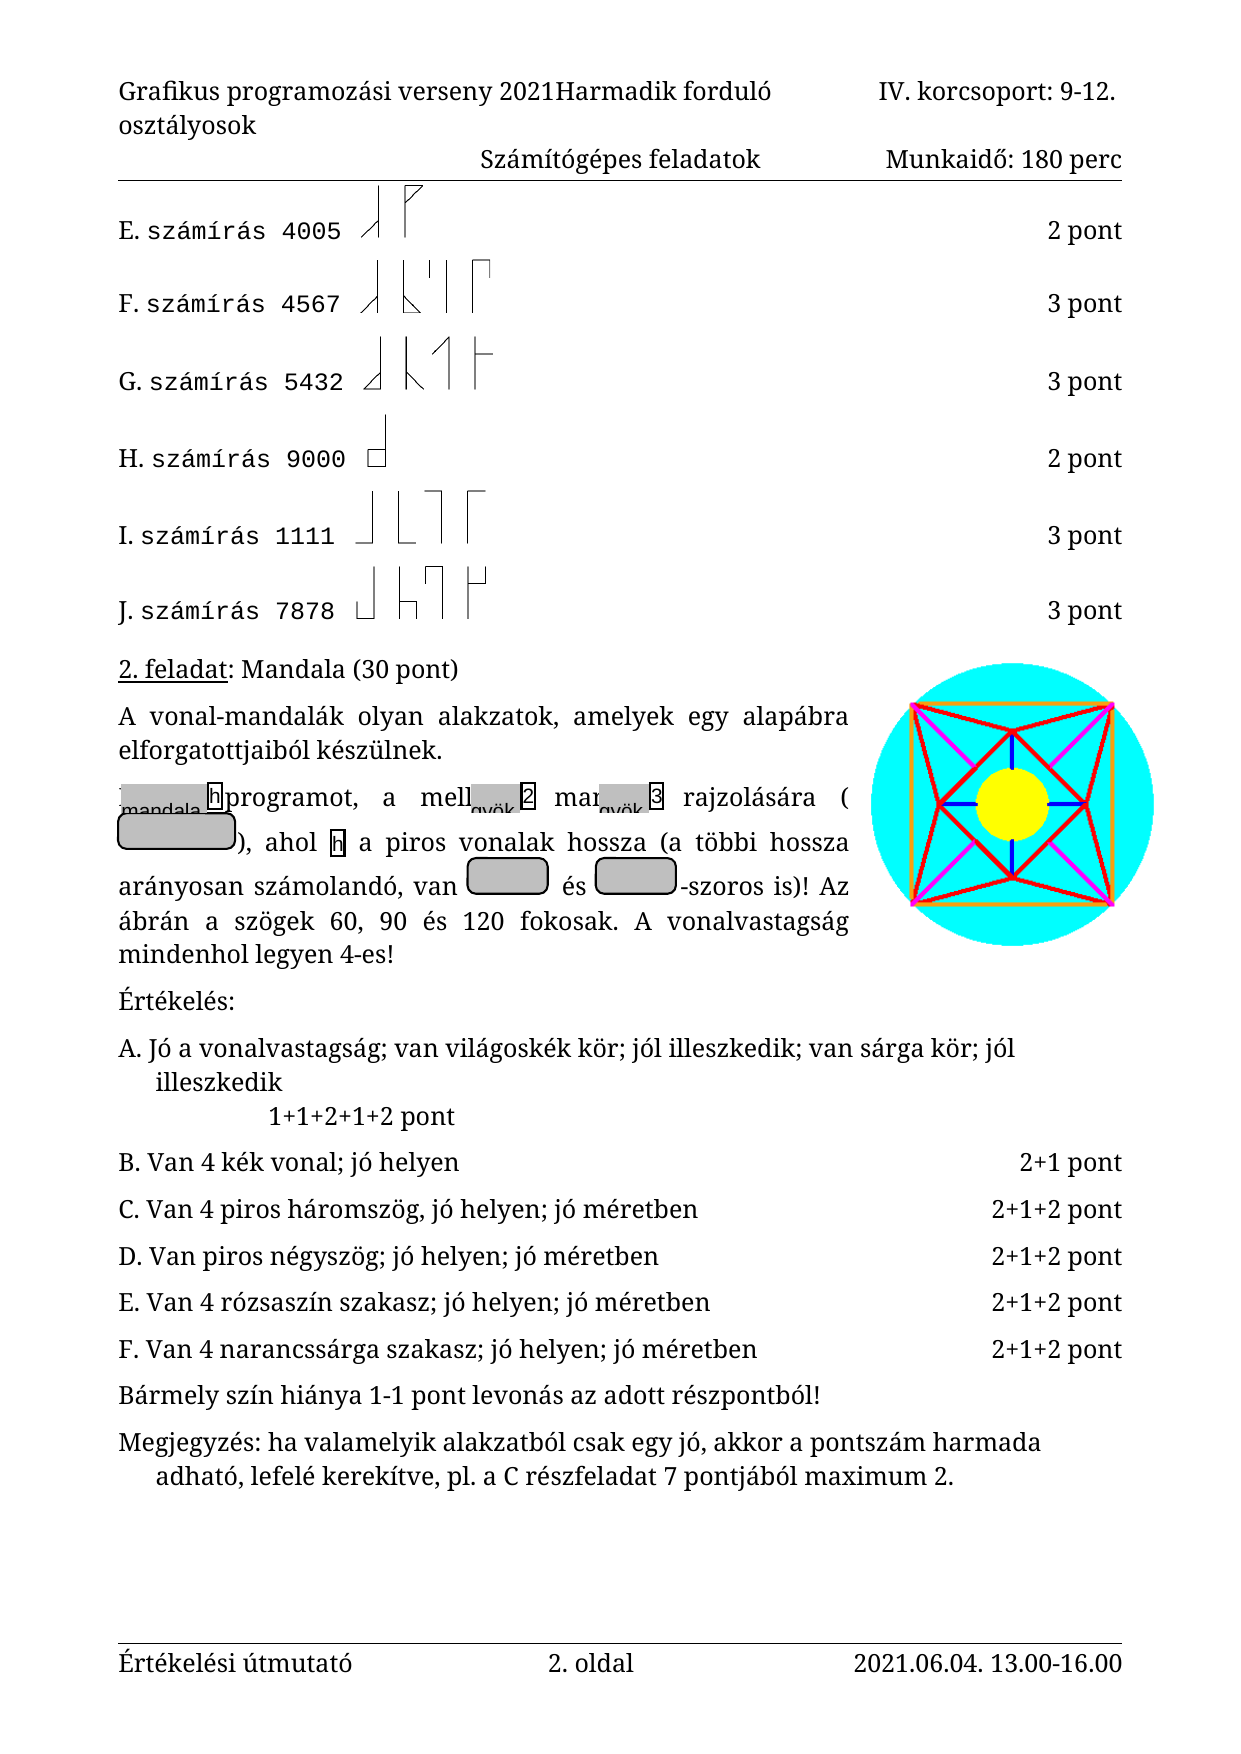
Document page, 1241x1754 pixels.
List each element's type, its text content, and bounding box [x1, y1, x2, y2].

text Megjegyzés: ha valamelyik alakzatból csak egy jó, akkor a pontszám harmada adható, lefelé kerekítve, pl. a C részfeladat 7 pontjából maximum 2. [118, 1424, 1122, 1492]
text D. Van piros négyszög; jó helyen; jó méretben 2+1+2 pont [118, 1238, 1122, 1272]
picture [361, 181, 425, 239]
text Bármely szín hiánya 1-1 pont levonás az adott részpontból! [118, 1378, 1122, 1412]
picture [363, 332, 494, 391]
text Készíts programot, a mellékelt mandala rajzolására (), ahol h a piros vonalak hossza (a többi hossza arányosan számolandó, van és -szoros is)! Az ábrán a szögek 60, 90 és 120 fokosak. A vonalvastagság mindenhol legyen 4-es! [118, 779, 1122, 971]
text J. számírás 7878 3 pont [118, 565, 1122, 627]
picture [354, 564, 488, 620]
picture [354, 487, 488, 545]
text Értékelés: [118, 984, 1122, 1018]
text H. számírás 9000 2 pont [118, 410, 1122, 475]
text 2. feladat: Mandala (30 pont) [118, 652, 1122, 686]
text F. számírás 4567 3 pont [118, 259, 1122, 320]
text F. Van 4 narancssárga szakasz; jó helyen; jó méretben 2+1+2 pont [118, 1331, 1122, 1365]
text E. számírás 4005 2 pont [118, 181, 1122, 247]
picture [360, 259, 490, 313]
text G. számírás 5432 3 pont [118, 332, 1122, 398]
text E. Van 4 rózsaszín szakasz; jó helyen; jó méretben 2+1+2 pont [118, 1285, 1122, 1319]
text A. Jó a vonalvastagság; van világoskék kör; jól illeszkedik; van sárga kör; jól illeszkedik 1+1+2+1+2 pont [118, 1030, 1122, 1132]
text A vonal-mandalák olyan alakzatok, amelyek egy alapábra elforgatottjaiból készülnek. [118, 699, 868, 767]
text B. Van 4 kék vonal; jó helyen 2+1 pont [118, 1145, 1122, 1179]
picture [365, 410, 389, 468]
text I. számírás 1111 3 pont [118, 487, 1122, 552]
text C. Van 4 piros háromszög, jó helyen; jó méretben 2+1+2 pont [118, 1192, 1122, 1226]
picture [868, 657, 1159, 949]
